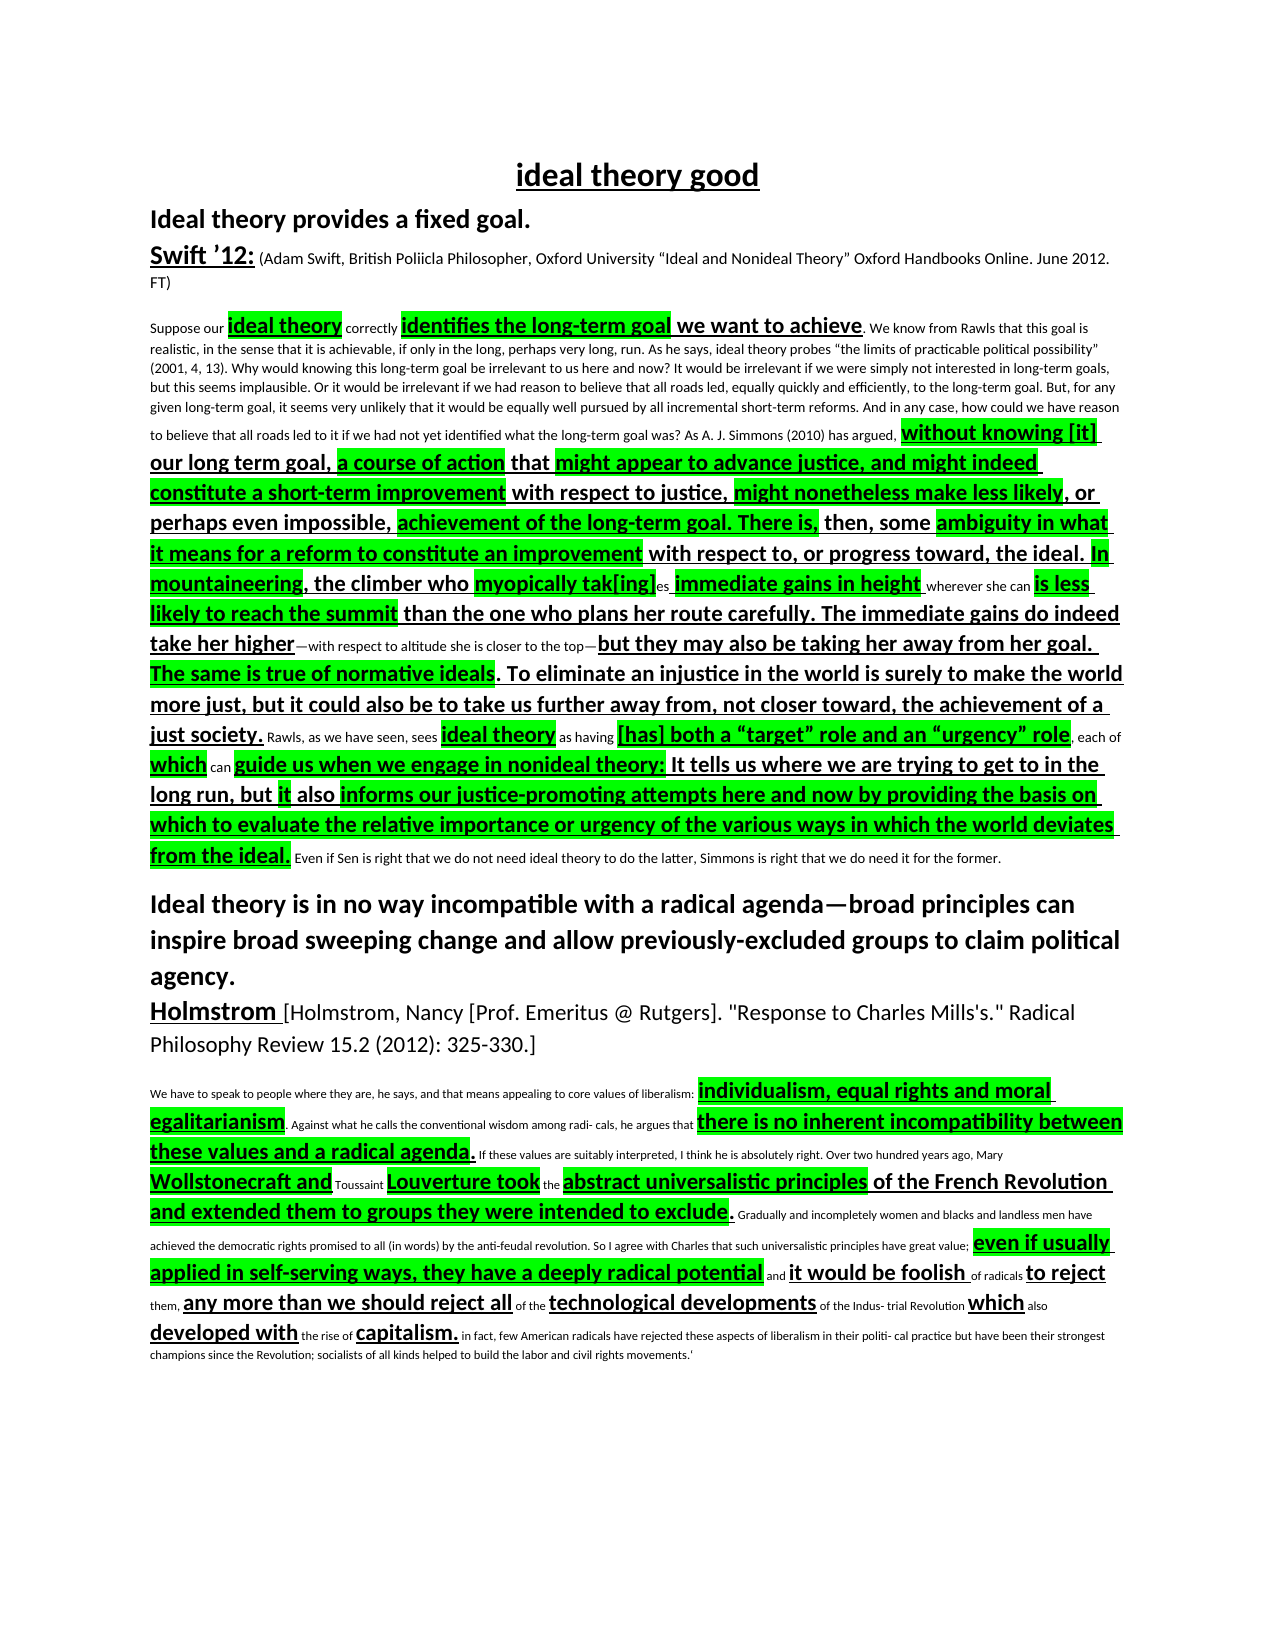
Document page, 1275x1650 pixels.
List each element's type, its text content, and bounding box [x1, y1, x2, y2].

text Suppose our ideal theory correctly identifies the long-term goal we want to achieve. We know from Rawls that this goal is realistic, in the sense that it is achievable, if only in the long, perhaps very long, run. As he says, ideal theory probes “the limits of practicable political possibility” (2001, 4, 13). Why would knowing this long-term goal be irrelevant to us here and now? It would be irrelevant if we were simply not interested in long-term goals, but this seems implausible. Or it would be irrelevant if we had reason to believe that all roads led, equally quickly and efficiently, to the long-term goal. But, for any given long-term goal, it seems very unlikely that it would be equally well pursued by all incremental short-term reforms. And in any case, how could we have reason to believe that all roads led to it if we had not yet identified what the long-term goal was? As A. J. Simmons (2010) has argued, without knowing [it] our long term goal, a course of action that might appear to advance justice, and might indeed constitute a short-term improvement with respect to justice, might nonetheless make less likely, or perhaps even impossible, achievement of the long-term goal. There is, then, some ambiguity in what it means for a reform to constitute an improvement with respect to, or progress toward, the ideal. In mountaineering, the climber who myopically tak[ing]es immediate gains in height wherever she can is less likely to reach the summit than the one who plans her route carefully. The immediate gains do indeed take her higher—with respect to altitude she is closer to the top—but they may also be taking her away from her goal. The same is true of normative ideals. To eliminate an injustice in the world is surely to make the world more just, but it could also be to take us further away from, not closer toward, the achievement of a just society. Rawls, as we have seen, sees ideal theory as having [has] both a “target” role and an “urgency” role, each of which can guide us when we engage in nonideal theory: It tells us where we are trying to get to in the long run, but it also informs our justice-promoting attempts here and now by providing the basis on which to evaluate the relative importance or urgency of the various ways in which the world deviates from the ideal. Even if Sen is right that we do not need ideal theory to do the latter, Simmons is right that we do need it for the former. [150, 311, 1125, 869]
subtitle Ideal theory is in no way incompatible with a radical agenda—broad principles can inspire broad sweeping change and allow previously-excluded groups to claim political agency. [150, 888, 1125, 992]
text Swift ’12: (Adam Swift, British Poliicla Philosopher, Oxford University “Ideal and Nonideal Theory” Oxford Handbooks Online. June 2012. FT) [150, 238, 1125, 293]
text We have to speak to people where they are, he says, and that means appealing to core values of liberalism: individualism, equal rights and moral egalitarianism. Against what he calls the conventional wisdom among radi- cals, he argues that there is no inherent incompatibility between these values and a radical agenda. If these values are suitably interpreted, I think he is absolutely right. Over two hundred years ago, Mary Wollstonecraft and Toussaint Louverture took the abstract universalistic principles of the French Revolution and extended them to groups they were intended to exclude. Gradually and incompletely women and blacks and landless men have achieved the democratic rights promised to all (in words) by the anti-feudal revolution. So I agree with Charles that such universalistic principles have great value; even if usually applied in self-serving ways, they have a deeply radical potential and it would be foolish of radicals to reject them, any more than we should reject all of the technological developments of the Indus- trial Revolution which also developed with the rise of capitalism. in fact, few American radicals have rejected these aspects of liberalism in their politi- cal practice but have been their strongest champions since the Revolution; socialists of all kinds helped to build the labor and civil rights movements.‘ [150, 1077, 1125, 1363]
subtitle Ideal theory provides a fixed goal. [150, 202, 1125, 235]
subtitle ideal theory good [150, 154, 1125, 195]
text Holmstrom [Holmstrom, Nancy [Prof. Emeritus @ Rutgers]. "Response to Charles Mills's." Radical Philosophy Review 15.2 (2012): 325-330.] [150, 994, 1125, 1058]
